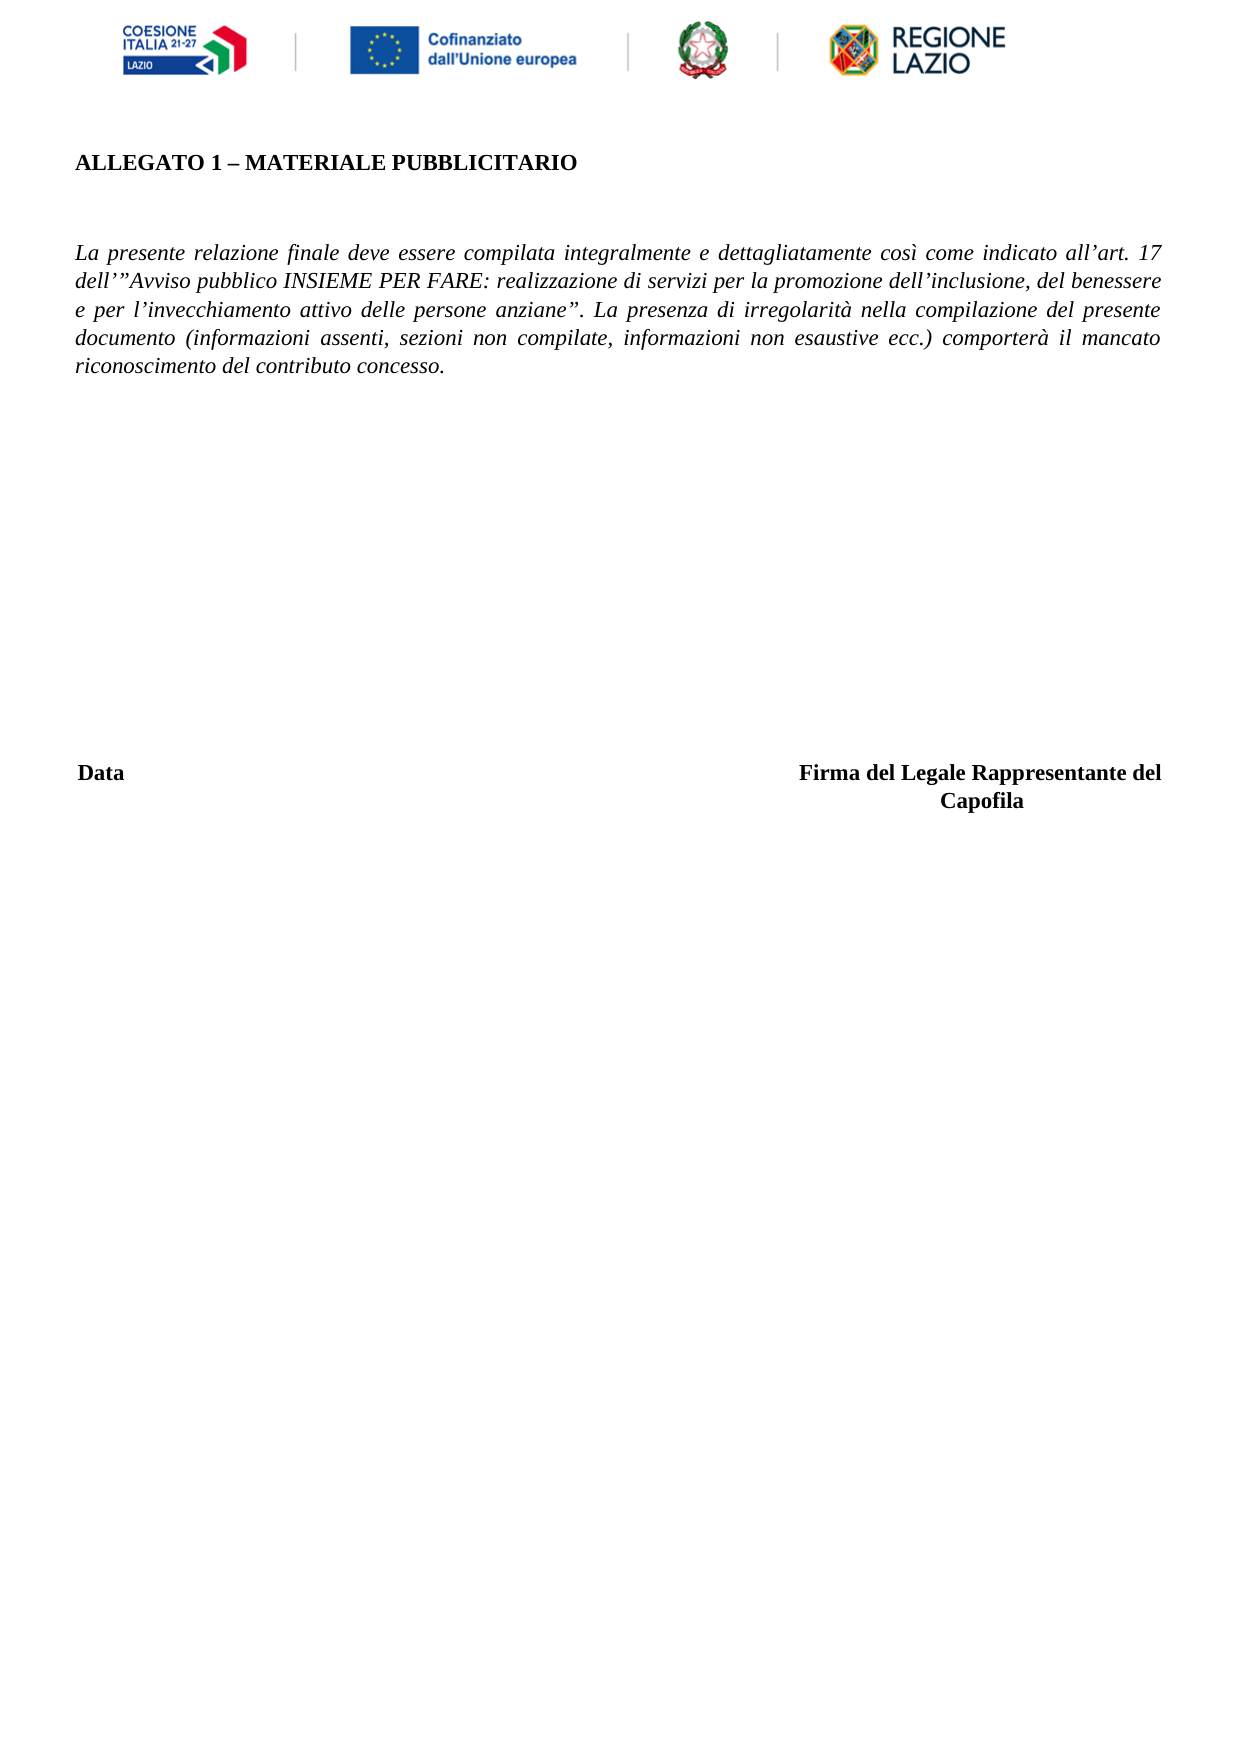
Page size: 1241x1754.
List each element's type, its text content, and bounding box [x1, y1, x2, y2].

picture [75, 14, 1054, 85]
text Data Firma del Legale Rappresentante del Capofila [75, 758, 1165, 813]
text La presente relazione finale deve essere compilata integralmente e dettagliatamente così come indicato all’art. 17 dell’”Avviso pubblico INSIEME PER FARE: realizzazione di servizi per la promozione dell’inclusione, del benessere e per l’invecchiamento attivo delle persone anziane”. La presenza di irregolarità nella compilazione del presente documento (informazioni assenti, sezioni non compilate, informazioni non esaustive ecc.) comporterà il mancato riconoscimento del contributo concesso. [75, 239, 1165, 379]
text ALLEGATO 1 – MATERIALE PUBBLICITARIO [75, 149, 1165, 175]
